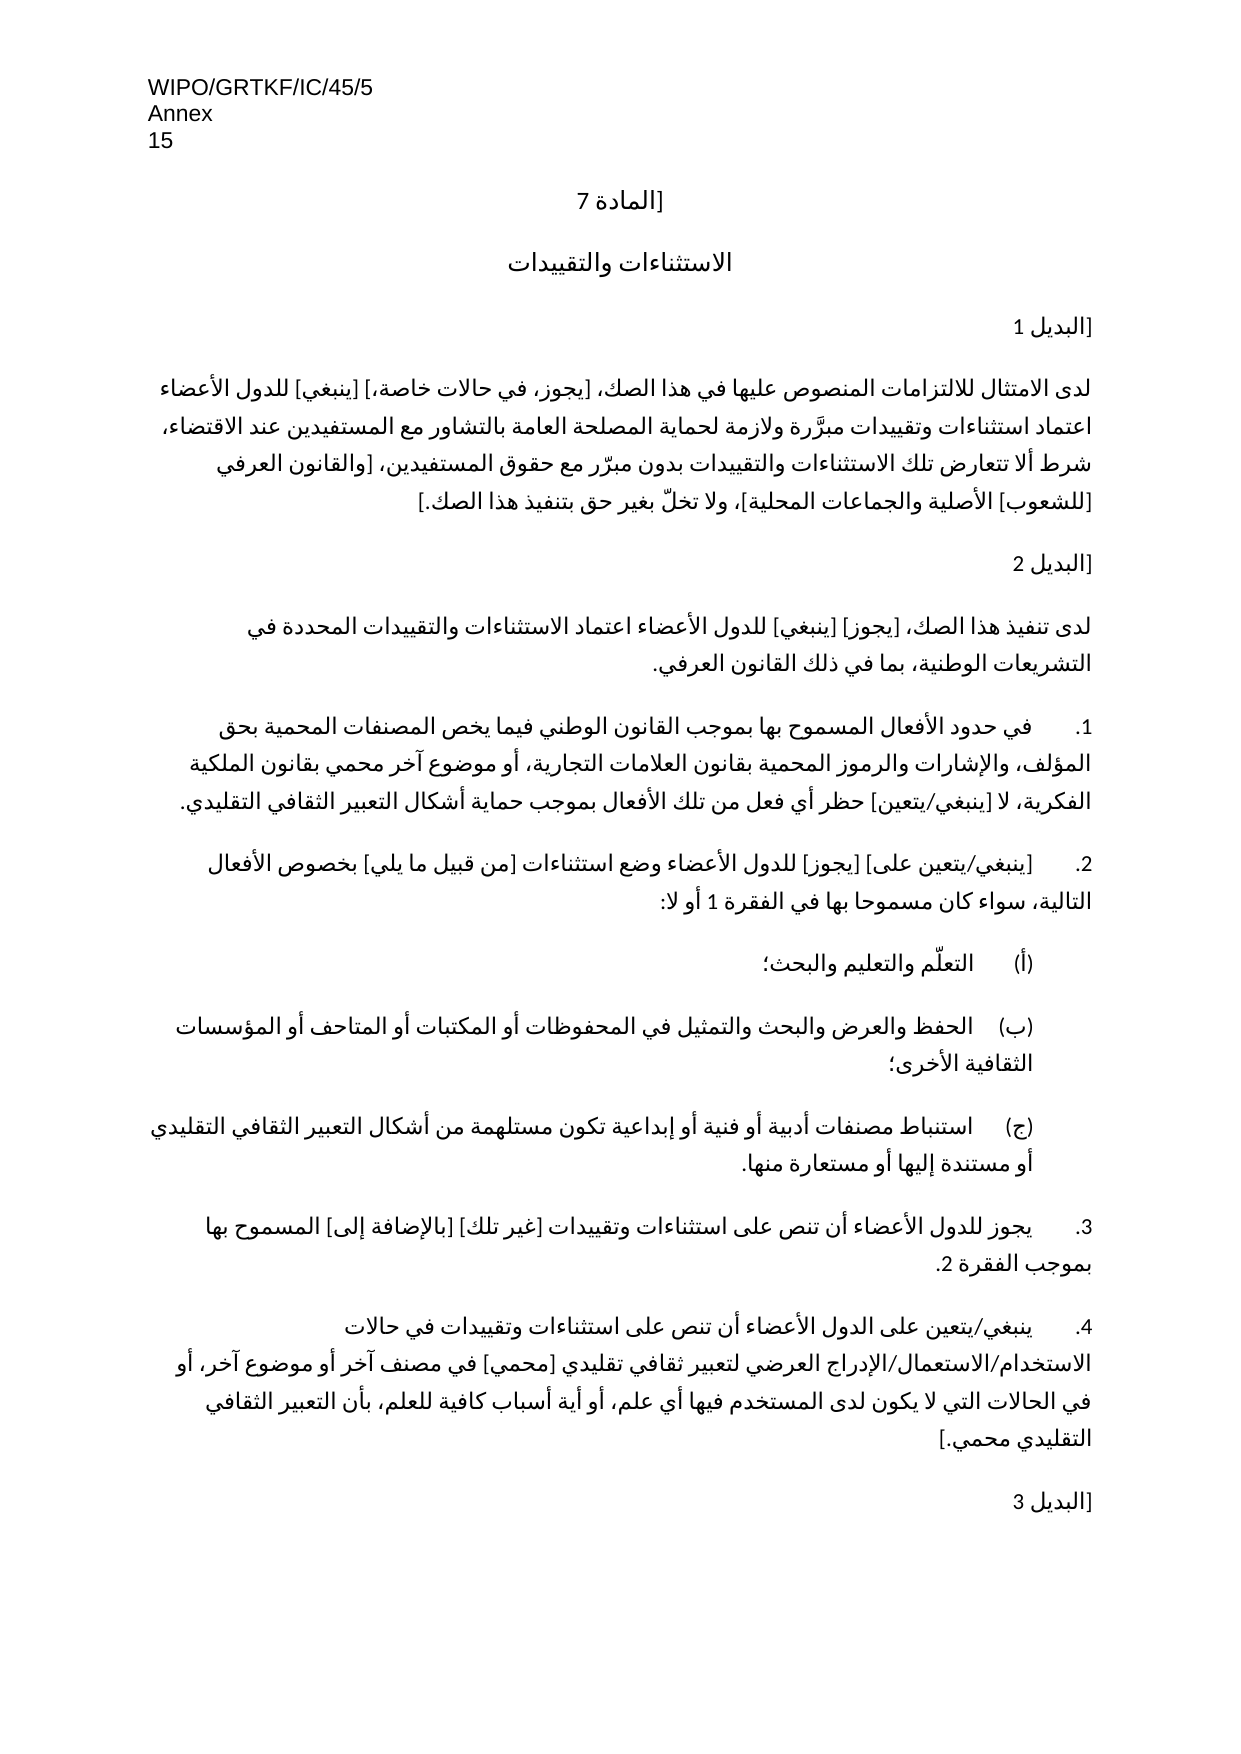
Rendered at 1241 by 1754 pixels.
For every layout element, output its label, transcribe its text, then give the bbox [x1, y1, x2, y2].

text [البديل 3 [148, 1479, 1092, 1517]
text 4. ينبغي/يتعين على الدول الأعضاء أن تنص على استثناءات وتقييدات في حالات الاستخدام/الاستعمال/الإدراج العرضي لتعبير ثقافي تقليدي [محمي] في مصنف آخر أو موضوع آخر، أو في الحالات التي لا يكون لدى المستخدم فيها أي علم، أو أية أسباب كافية للعلم، بأن التعبير الثقافي التقليدي محمي.] [148, 1304, 1092, 1454]
text [البديل 2 [148, 542, 1092, 579]
text 1. في حدود الأفعال المسموح بها بموجب القانون الوطني فيما يخص المصنفات المحمية بحق المؤلف، والإشارات والرموز المحمية بقانون العلامات التجارية، أو موضوع آخر محمي بقانون الملكية الفكرية، لا [ينبغي/يتعين] حظر أي فعل من تلك الأفعال بموجب حماية أشكال التعبير الثقافي التقليدي. [148, 704, 1092, 817]
text [البديل 1 [148, 304, 1092, 342]
text لدى تنفيذ هذا الصك، [يجوز] [ينبغي] للدول الأعضاء اعتماد الاستثناءات والتقييدات المحددة في التشريعات الوطنية، بما في ذلك القانون العرفي. [148, 604, 1092, 679]
text (ج) استنباط مصنفات أدبية أو فنية أو إبداعية تكون مستلهمة من أشكال التعبير الثقافي التقليدي أو مستندة إليها أو مستعارة منها. [148, 1104, 1033, 1179]
text 2. [ينبغي/يتعين على] [يجوز] للدول الأعضاء وضع استثناءات [من قبيل ما يلي] بخصوص الأفعال التالية، سواء كان مسموحا بها في الفقرة 1 أو لا: [148, 842, 1092, 917]
text 3. يجوز للدول الأعضاء أن تنص على استثناءات وتقييدات [غير تلك] [بالإضافة إلى] المسموح بها بموجب الفقرة 2. [148, 1204, 1092, 1279]
text (ب) الحفظ والعرض والبحث والتمثيل في المحفوظات أو المكتبات أو المتاحف أو المؤسسات الثقافية الأخرى؛ [148, 1004, 1033, 1079]
text الاستثناءات والتقييدات [148, 242, 1092, 279]
text [المادة 7 [148, 179, 1092, 217]
text (أ) التعلّم والتعليم والبحث؛ [148, 942, 1033, 979]
text لدى الامتثال للالتزامات المنصوص عليها في هذا الصك، [يجوز، في حالات خاصة،] [ينبغي] للدول الأعضاء اعتماد استثناءات وتقييدات مبرَّرة ولازمة لحماية المصلحة العامة بالتشاور مع المستفيدين عند الاقتضاء، شرط ألا تتعارض تلك الاستثناءات والتقييدات بدون مبرّر مع حقوق المستفيدين، [والقانون العرفي [للشعوب] الأصلية والجماعات المحلية]، ولا تخلّ بغير حق بتنفيذ هذا الصك.] [148, 367, 1092, 517]
